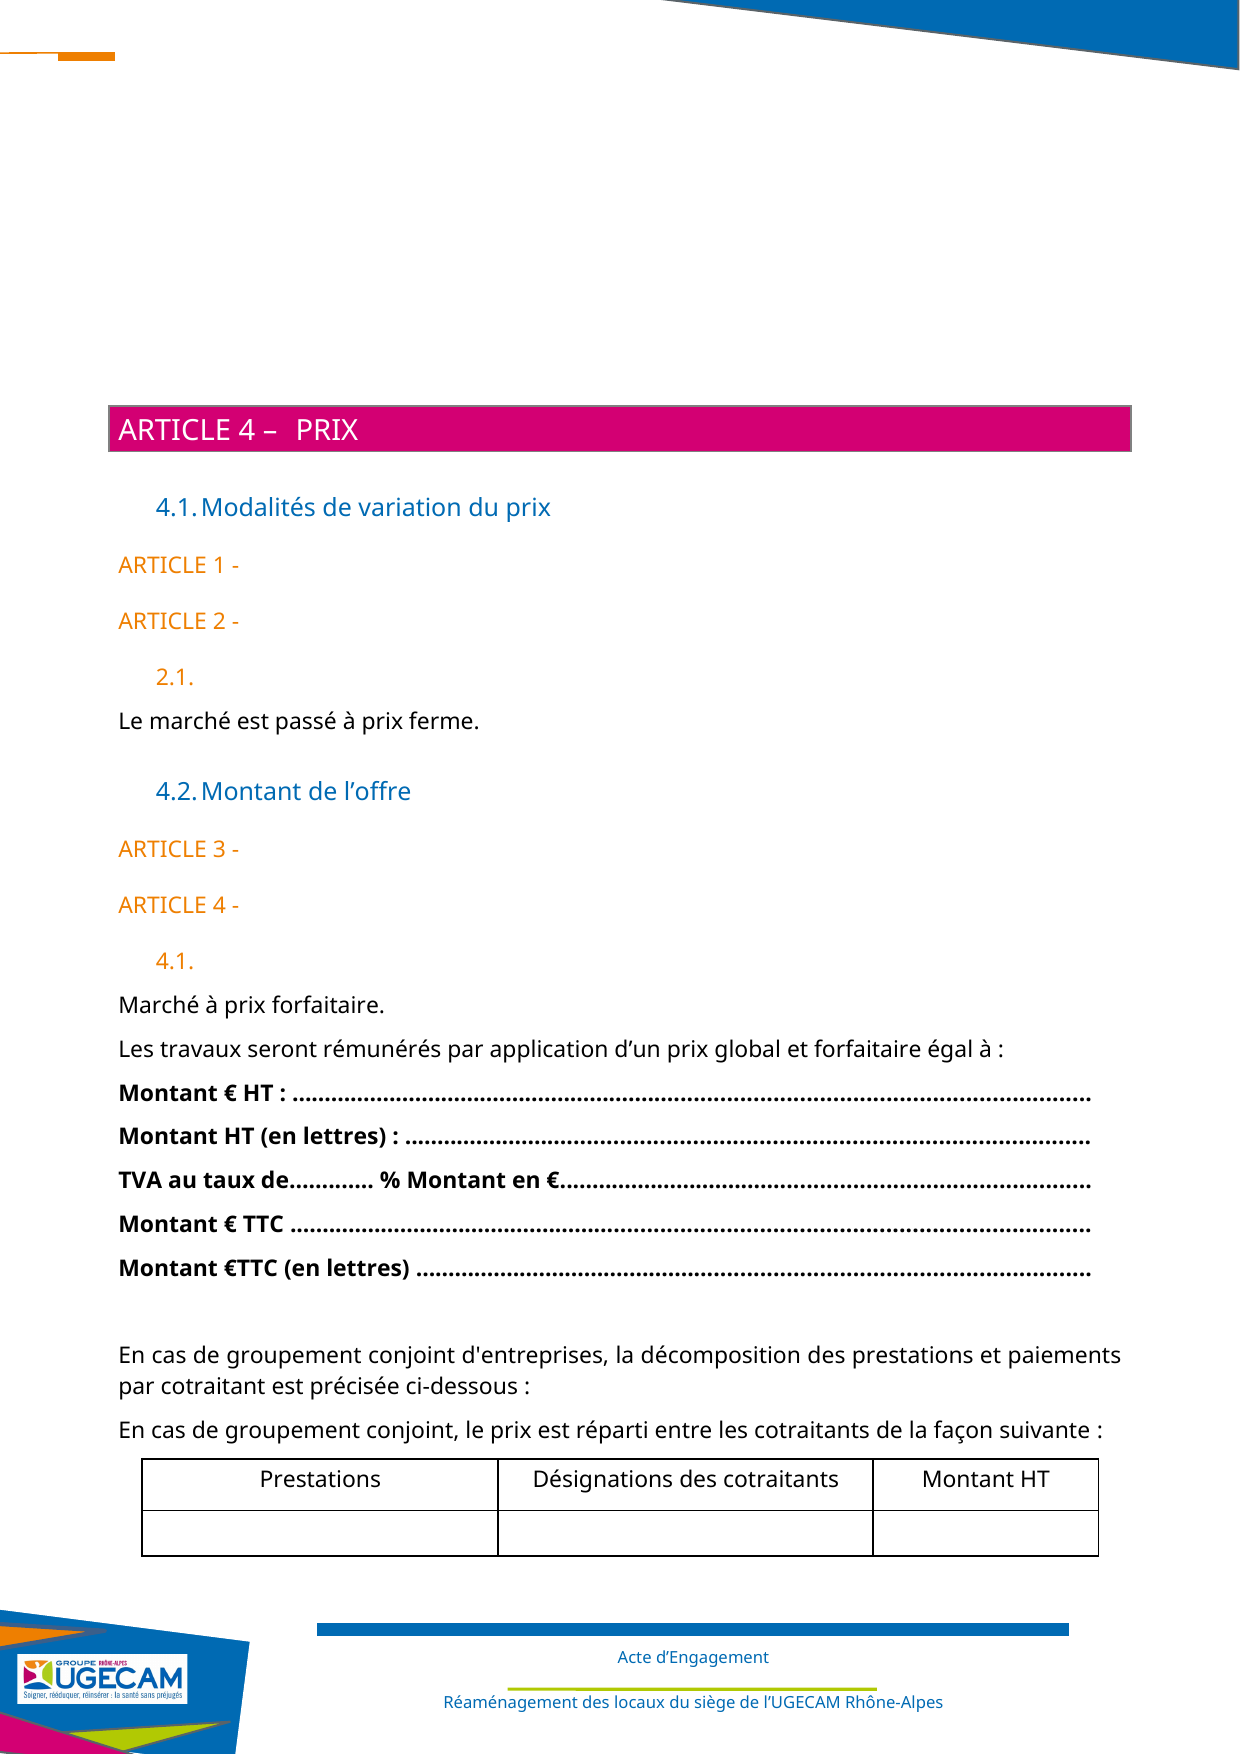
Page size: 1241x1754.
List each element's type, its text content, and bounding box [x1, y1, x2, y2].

text Montant €TTC (en lettres) [118, 1252, 1122, 1283]
table_header Désignations des cotraitants [499, 1460, 872, 1510]
table_cell [499, 1511, 872, 1555]
text Les travaux seront rémunérés par application d’un prix global et forfaitaire égal à : [118, 1033, 1122, 1064]
table_cell [874, 1511, 1098, 1555]
text En cas de groupement conjoint d'entreprises, la décomposition des prestations et paiements par cotraitant est précisée ci-dessous : [118, 1339, 1122, 1402]
text TVA au taux de……..….. % Montant en €. [118, 1164, 1122, 1195]
text Montant HT (en lettres) : [118, 1120, 1122, 1152]
text Montant € TTC [118, 1208, 1122, 1239]
text Montant € HT : [118, 1077, 1122, 1108]
table_header Montant HT [874, 1460, 1098, 1510]
text Montant de l’offre [156, 774, 1122, 808]
text PRIX [110, 407, 1130, 451]
text Modalités de variation du prix [156, 490, 1122, 524]
picture [17, 1654, 188, 1704]
text Marché à prix forfaitaire. [118, 989, 1122, 1020]
table_cell [143, 1511, 497, 1555]
text Le marché est passé à prix ferme. [118, 705, 1122, 736]
table_header Prestations [143, 1460, 497, 1510]
text En cas de groupement conjoint, le prix est réparti entre les cotraitants de la façon suivante : [118, 1414, 1122, 1445]
